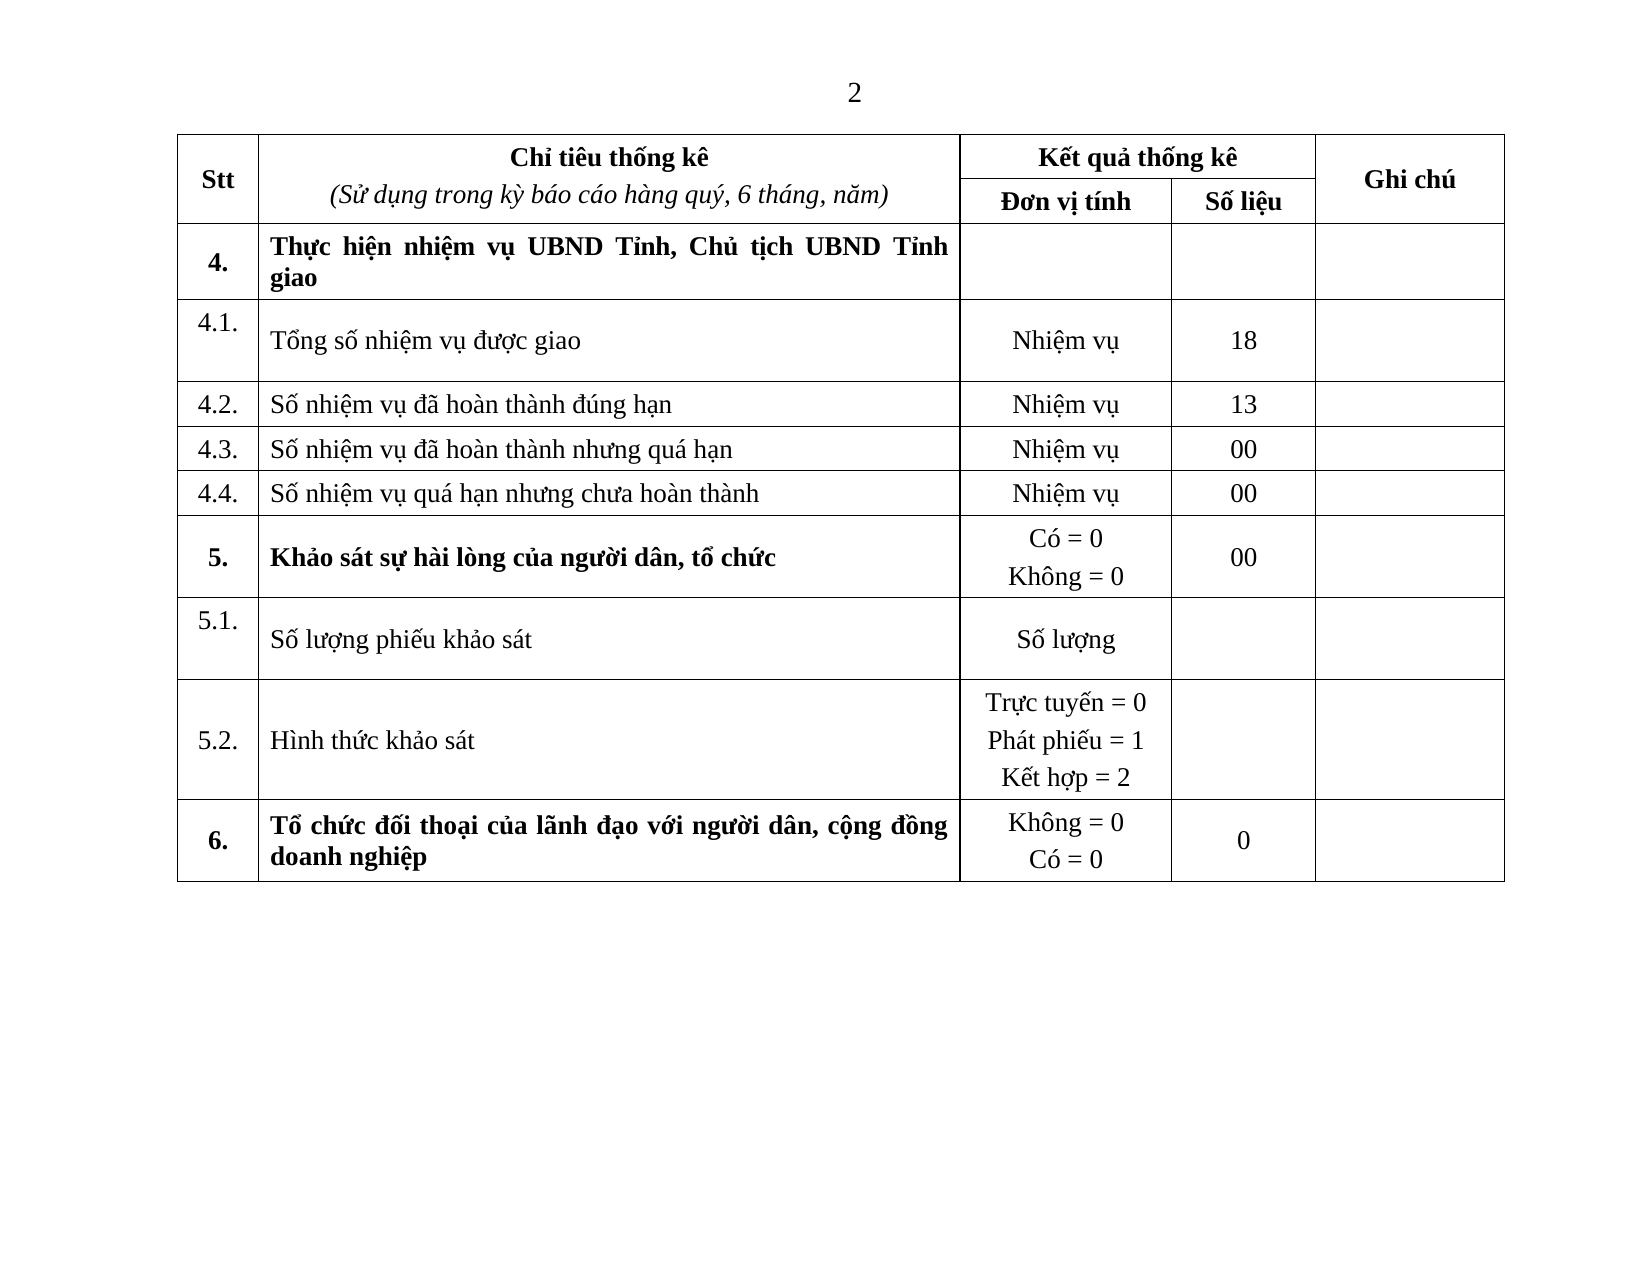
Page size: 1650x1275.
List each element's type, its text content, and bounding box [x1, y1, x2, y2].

table_cell Số nhiệm vụ đã hoàn thành đúng hạn [259, 382, 959, 426]
table_cell Nhiệm vụ [961, 300, 1171, 381]
table_cell 4.3. [178, 427, 258, 470]
table_cell Nhiệm vụ [961, 382, 1171, 426]
table_cell [1316, 224, 1504, 299]
table_cell 00 [1172, 471, 1315, 515]
table_cell 6. [178, 800, 258, 881]
table_cell Có = 0 Không = 0 [961, 516, 1171, 597]
table_cell 00 [1172, 427, 1315, 470]
table_header Chỉ tiêu thống kê (Sử dụng trong kỳ báo cáo hàng quý, 6 tháng, năm) [259, 135, 959, 223]
table_cell 5.1. [178, 598, 258, 679]
table_cell [1316, 427, 1504, 470]
table_cell Số lượng [961, 598, 1171, 679]
table_cell 13 [1172, 382, 1315, 426]
table_cell 4. [178, 224, 258, 299]
table_cell Thực hiện nhiệm vụ UBND Tỉnh, Chủ tịch UBND Tỉnh giao [259, 224, 959, 299]
table_cell Trực tuyến = 0 Phát phiếu = 1 Kết hợp = 2 [961, 680, 1171, 798]
table_cell 5.2. [178, 680, 258, 798]
table_cell Nhiệm vụ [961, 471, 1171, 515]
table_cell 5. [178, 516, 258, 597]
table_cell [1172, 224, 1315, 299]
table_cell [1172, 598, 1315, 679]
table_cell [1316, 680, 1504, 798]
table_header Stt [178, 135, 258, 223]
table_cell 0 [1172, 800, 1315, 881]
table_cell [1316, 516, 1504, 597]
table_cell 4.1. [178, 300, 258, 381]
table_cell Số liệu [1172, 179, 1315, 223]
table_cell 18 [1172, 300, 1315, 381]
table_cell [1316, 598, 1504, 679]
table_cell [1316, 800, 1504, 881]
table_cell Nhiệm vụ [961, 427, 1171, 470]
table_cell 4.4. [178, 471, 258, 515]
table_cell [1316, 382, 1504, 426]
table_header Ghi chú [1316, 135, 1504, 223]
table_cell [1316, 300, 1504, 381]
table_cell 00 [1172, 516, 1315, 597]
table_header Kết quả thống kê [961, 135, 1315, 178]
table_cell 4.2. [178, 382, 258, 426]
table_cell [1172, 680, 1315, 798]
table_cell Đơn vị tính [961, 179, 1171, 223]
table_cell Tổ chức đối thoại của lãnh đạo với người dân, cộng đồng doanh nghiệp [259, 800, 959, 881]
table_cell [1316, 471, 1504, 515]
table_cell Số lượng phiếu khảo sát [259, 598, 959, 679]
table_cell Số nhiệm vụ đã hoàn thành nhưng quá hạn [259, 427, 959, 470]
table_cell Không = 0 Có = 0 [961, 800, 1171, 881]
table_cell Số nhiệm vụ quá hạn nhưng chưa hoàn thành [259, 471, 959, 515]
table_cell [961, 224, 1171, 299]
table_cell Khảo sát sự hài lòng của người dân, tổ chức [259, 516, 959, 597]
table_cell Hình thức khảo sát [259, 680, 959, 798]
table_cell Tổng số nhiệm vụ được giao [259, 300, 959, 381]
